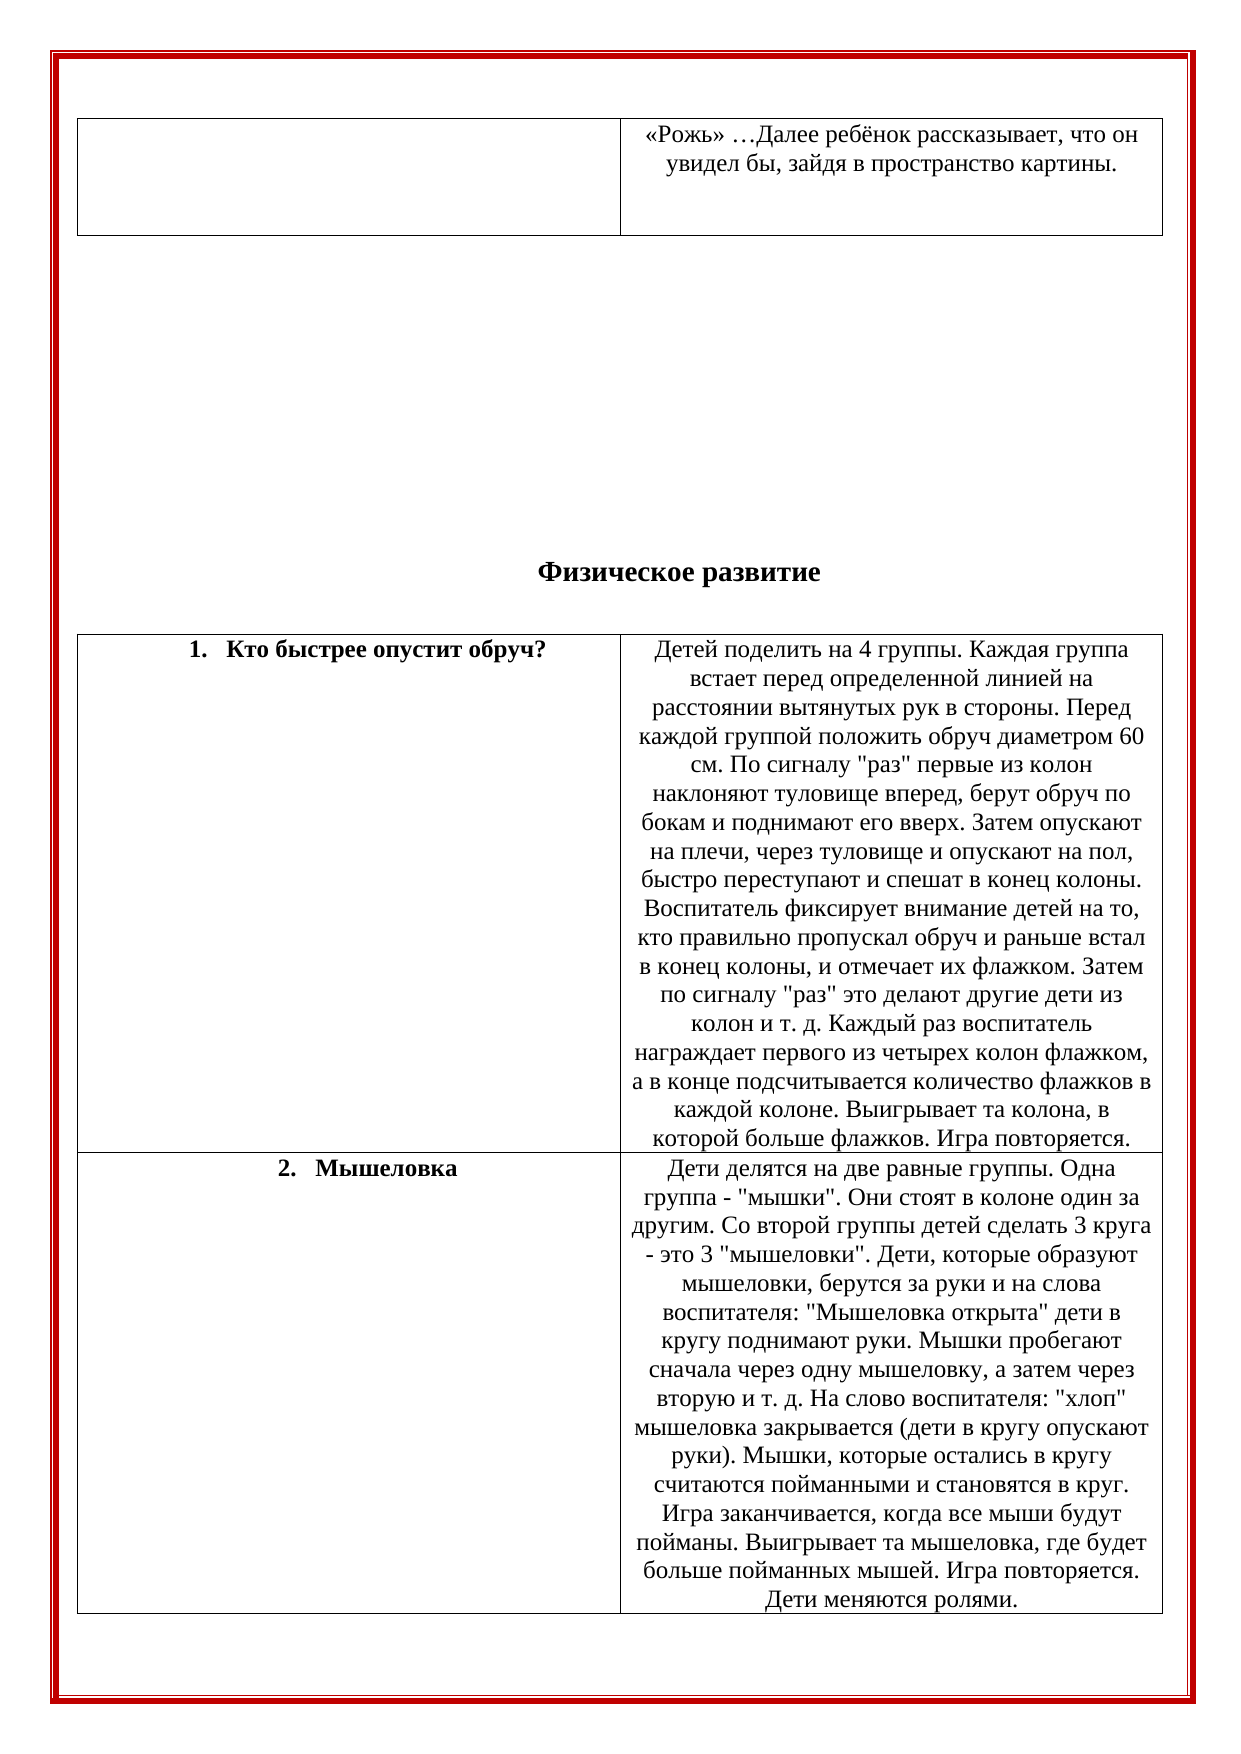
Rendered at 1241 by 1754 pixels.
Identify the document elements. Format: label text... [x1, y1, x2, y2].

table_header Детей поделить на 4 группы. Каждая группа встает перед определенной линией на расстоянии вытянутых рук в стороны. Перед каждой группой положить обруч диаметром 60 см. По сигналу "раз" первые из колон наклоняют туловище вперед, берут обруч по бокам и поднимают его вверх. Затем опускают на плечи, через туловище и опускают на пол, быстро переступают и спешат в конец колоны. Воспитатель фиксирует внимание детей на то, кто правильно пропускал обруч и раньше встал в конец колоны, и отмечает их флажком. Затем по сигналу "раз" это делают другие дети из колон и т. д. Каждый раз воспитатель награждает первого из четырех колон флажком, а в конце подсчитывается количество флажков в каждой колоне. Выигрывает та колона, в которой больше флажков. Игра повторяется. [621, 635, 1162, 1152]
table_cell Мышеловка [78, 1153, 620, 1613]
table_cell Дети делятся на две равные группы. Одна группа - "мышки". Они стоят в колоне один за другим. Со второй группы детей сделать 3 круга - это 3 "мышеловки". Дети, которые образуют мышеловки, берутся за руки и на слова воспитателя: "Мышеловка открыта" дети в кругу поднимают руки. Мышки пробегают сначала через одну мышеловку, а затем через вторую и т. д. На слово воспитателя: "хлоп" мышеловка закрывается (дети в кругу опускают руки). Мышки, которые остались в кругу считаются пойманными и становятся в круг. Игра заканчивается, когда все мыши будут пойманы. Выигрывает та мышеловка, где будет больше пойманных мышей. Игра повторяется. Дети меняются ролями. [621, 1153, 1162, 1613]
text Физическое развитие [89, 554, 1187, 587]
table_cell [78, 119, 620, 234]
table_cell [621, 119, 1162, 234]
table_header Кто быстрее опустит обруч? [78, 635, 620, 1152]
